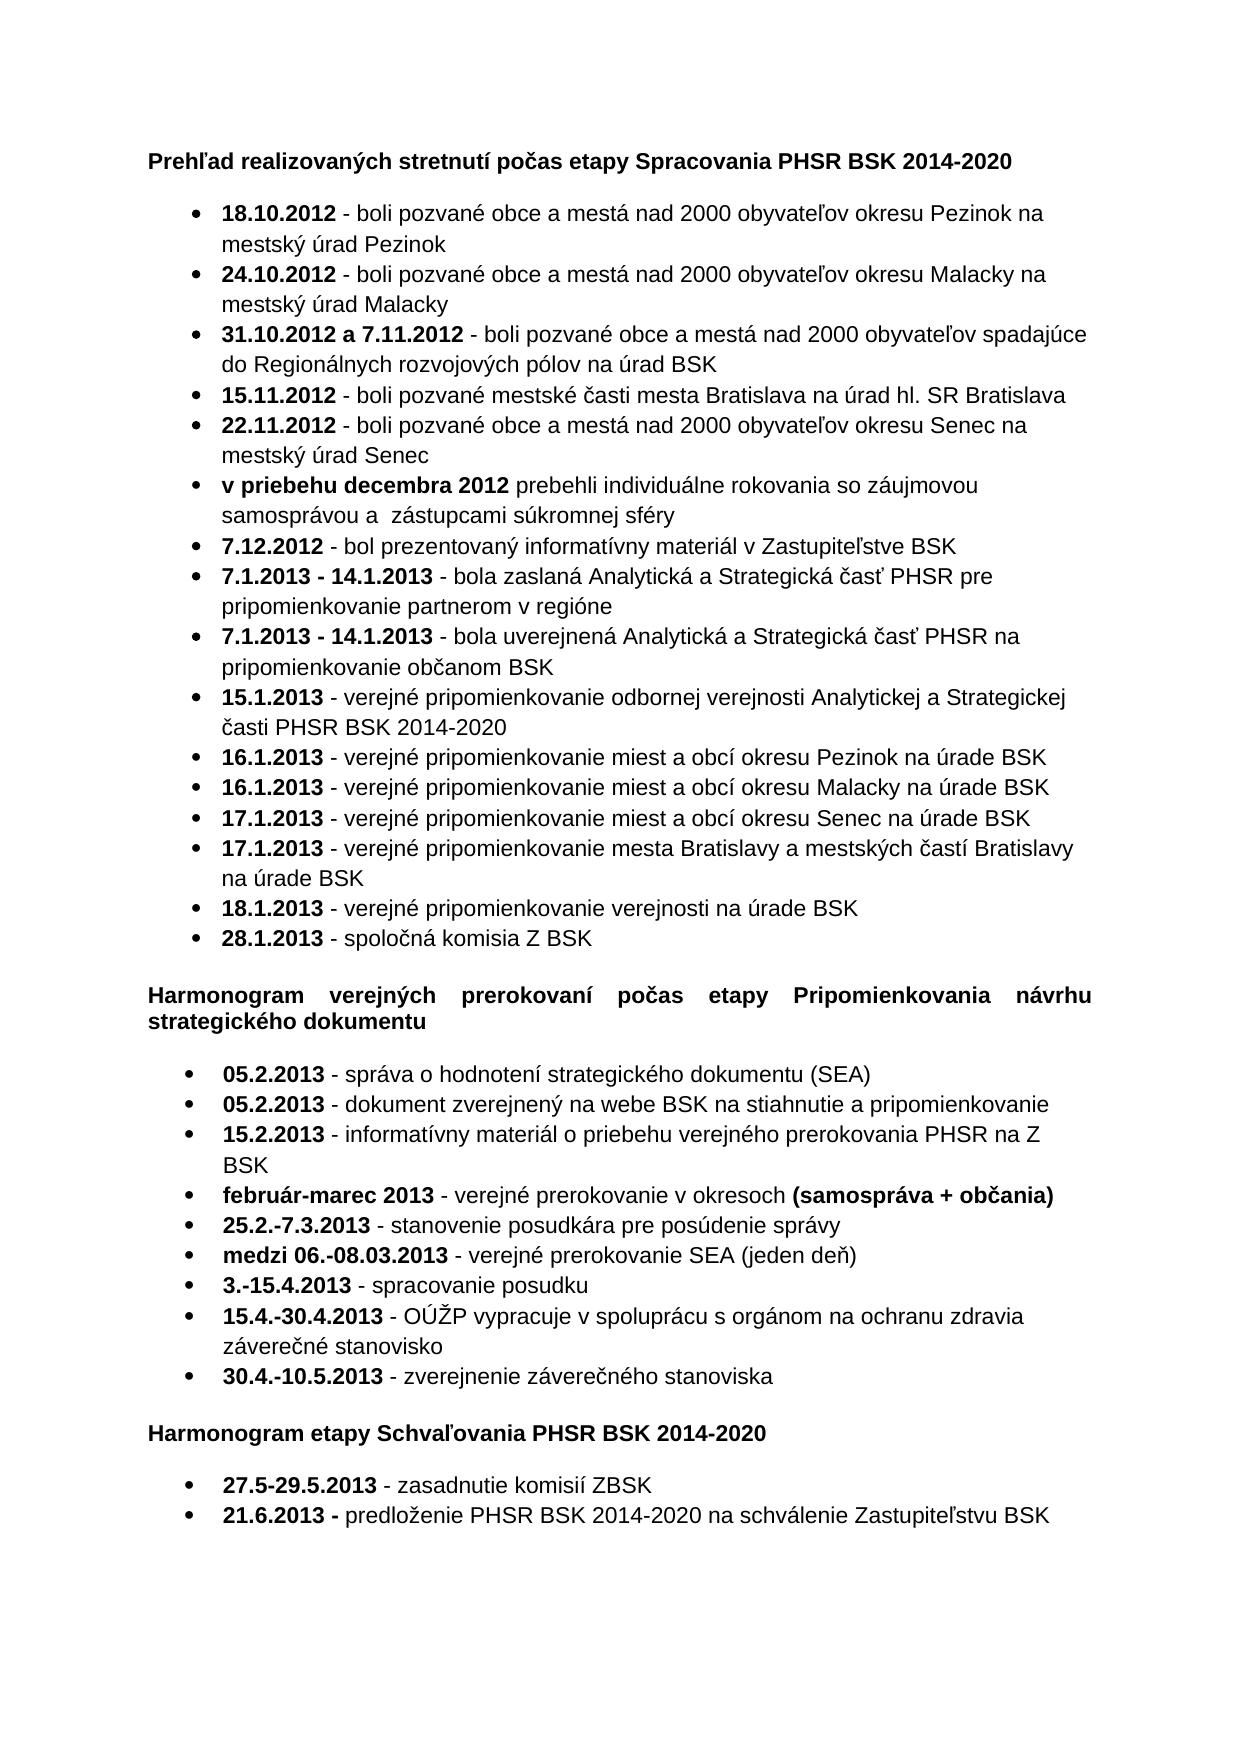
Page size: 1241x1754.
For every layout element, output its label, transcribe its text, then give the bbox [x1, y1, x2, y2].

list 7.1.2013 - 14.1.2013 - bola zaslaná Analytická a Strategická časť PHSR pre pripomienkovanie partnerom v regióne [192, 563, 1093, 619]
text Harmonogram verejných prerokovaní počas etapy Pripomienkovania návrhu strategického dokumentu [148, 982, 1093, 1034]
list 16.1.2013 - verejné pripomienkovanie miest a obcí okresu Pezinok na úrade BSK [192, 744, 1093, 770]
list 18.1.2013 - verejné pripomienkovanie verejnosti na úrade BSK [192, 895, 1093, 921]
list 16.1.2013 - verejné pripomienkovanie miest a obcí okresu Malacky na úrade BSK [192, 774, 1093, 801]
list 15.1.2013 - verejné pripomienkovanie odbornej verejnosti Analytickej a Strategickej časti PHSR BSK 2014-2020 [192, 684, 1093, 740]
list 17.1.2013 - verejné pripomienkovanie mesta Bratislavy a mestských častí Bratislavy na úrade BSK [192, 835, 1093, 891]
text Harmonogram etapy Schvaľovania PHSR BSK 2014-2020 [148, 1419, 1093, 1446]
list 25.2.-7.3.2013 - stanovenie posudkára pre posúdenie správy [185, 1212, 1093, 1238]
list 31.10.2012 a 7.11.2012 - boli pozvané obce a mestá nad 2000 obyvateľov spadajúce do Regionálnych rozvojových pólov na úrad BSK [192, 321, 1093, 378]
list 17.1.2013 - verejné pripomienkovanie miest a obcí okresu Senec na úrade BSK [192, 804, 1093, 831]
list 15.11.2012 - boli pozvané mestské časti mesta Bratislava na úrad hl. SR Bratislava [192, 382, 1093, 408]
text Prehľad realizovaných stretnutí počas etapy Spracovania PHSR BSK 2014-2020 [148, 148, 1093, 174]
list 15.2.2013 - informatívny materiál o priebehu verejného prerokovania PHSR na Z BSK [185, 1121, 1093, 1178]
list 7.1.2013 - 14.1.2013 - bola uverejnená Analytická a Strategická časť PHSR na pripomienkovanie občanom BSK [192, 623, 1093, 680]
list 30.4.-10.5.2013 - zverejnenie záverečného stanoviska [185, 1363, 1093, 1389]
list 05.2.2013 - dokument zverejnený na webe BSK na stiahnutie a pripomienkovanie [185, 1091, 1093, 1117]
list 22.11.2012 - boli pozvané obce a mestá nad 2000 obyvateľov okresu Senec na mestský úrad Senec [192, 412, 1093, 468]
list 15.4.-30.4.2013 - OÚŽP vypracuje v spoluprácu s orgánom na ochranu zdravia záverečné stanovisko [185, 1303, 1093, 1359]
list 21.6.2013 - predloženie PHSR BSK 2014-2020 na schválenie Zastupiteľstvu BSK [185, 1502, 1093, 1529]
list 7.12.2012 - bol prezentovaný informatívny materiál v Zastupiteľstve BSK [192, 533, 1093, 559]
list 3.-15.4.2013 - spracovanie posudku [185, 1272, 1093, 1299]
list v priebehu decembra 2012 prebehli individuálne rokovania so záujmovou samosprávou a zástupcami súkromnej sféry [192, 472, 1093, 529]
list 24.10.2012 - boli pozvané obce a mestá nad 2000 obyvateľov okresu Malacky na mestský úrad Malacky [192, 261, 1093, 317]
list 27.5-29.5.2013 - zasadnutie komisií ZBSK [185, 1472, 1093, 1499]
list 05.2.2013 - správa o hodnotení strategického dokumentu (SEA) [185, 1061, 1093, 1087]
list medzi 06.-08.03.2013 - verejné prerokovanie SEA (jeden deň) [185, 1242, 1093, 1268]
list 28.1.2013 - spoločná komisia Z BSK [192, 925, 1093, 952]
list február-marec 2013 - verejné prerokovanie v okresoch (samospráva + občania) [185, 1182, 1093, 1208]
list 18.10.2012 - boli pozvané obce a mestá nad 2000 obyvateľov okresu Pezinok na mestský úrad Pezinok [192, 200, 1093, 257]
